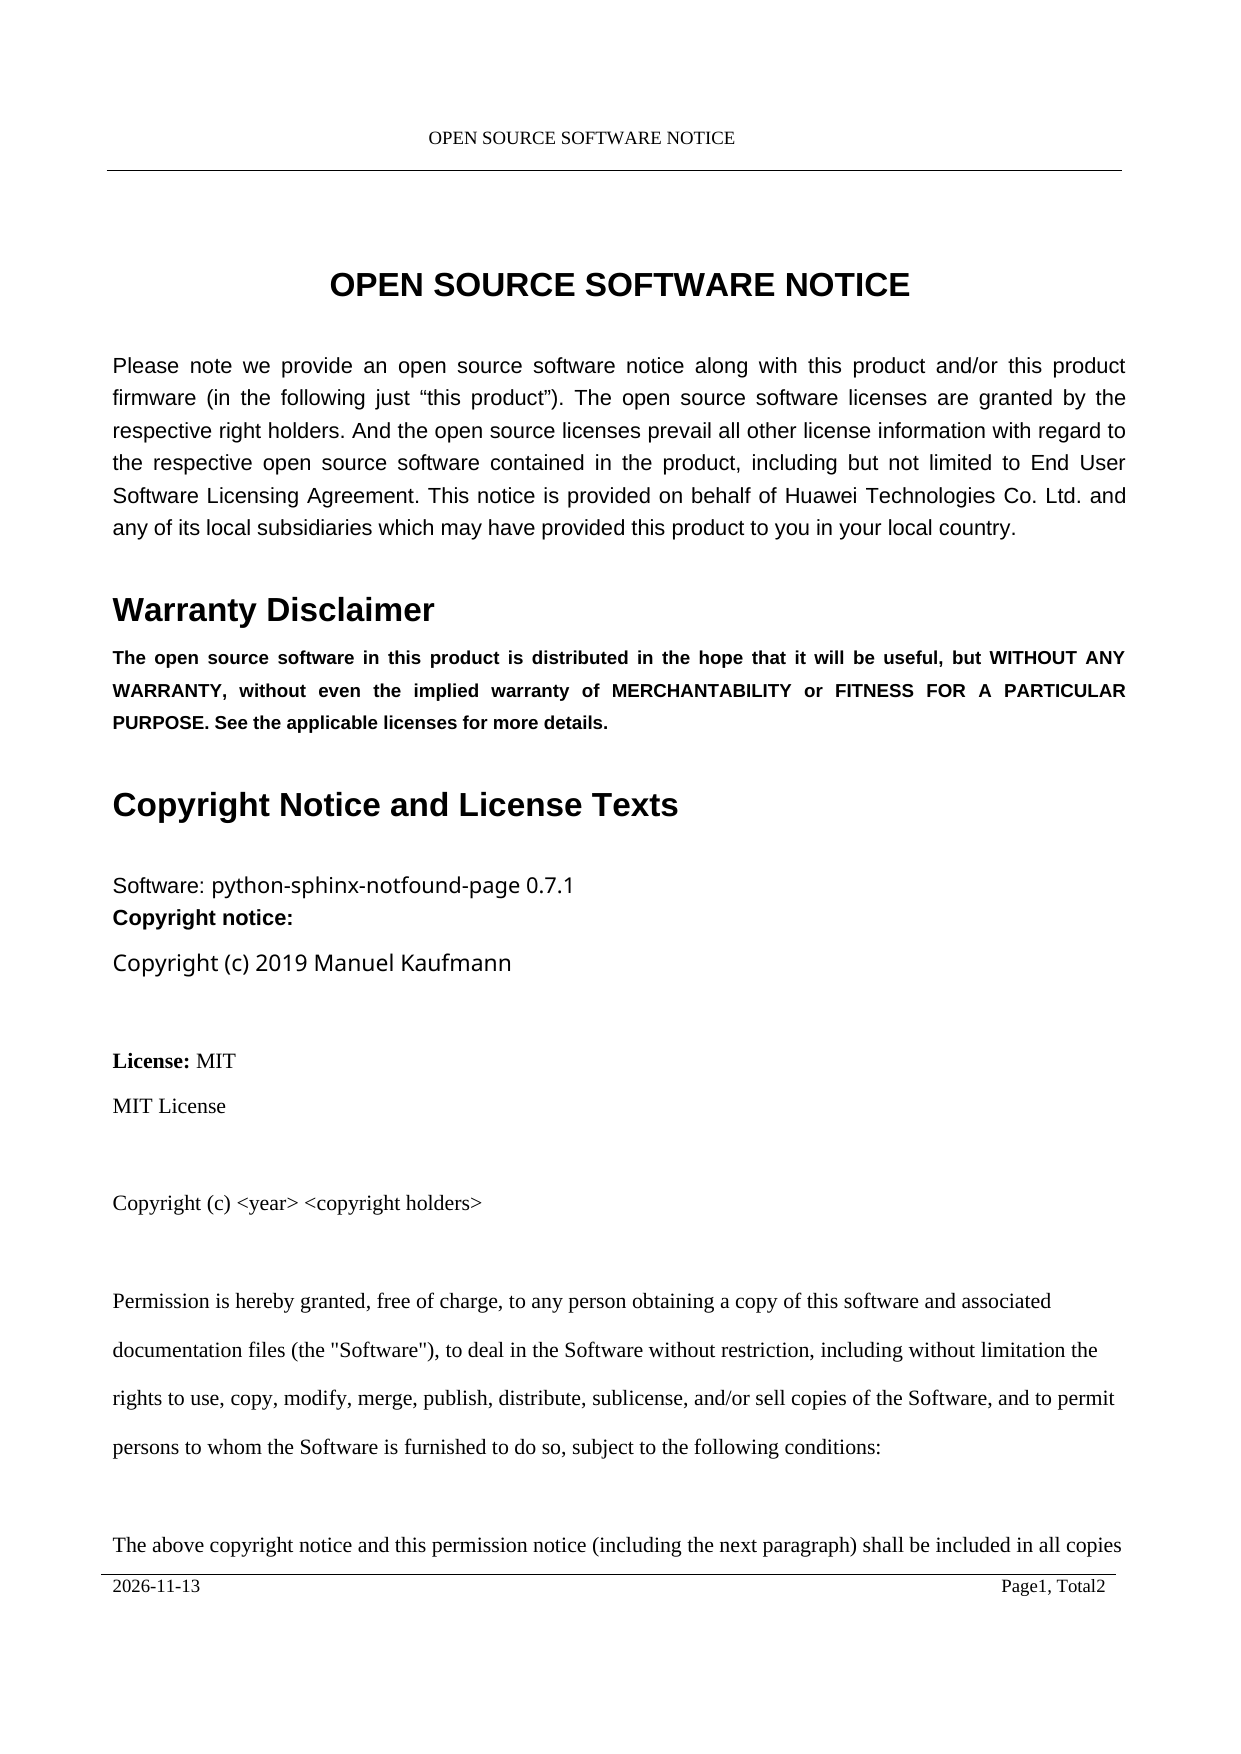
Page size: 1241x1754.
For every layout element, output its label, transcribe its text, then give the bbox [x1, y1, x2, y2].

text Copyright Notice and License Texts [112, 771, 1128, 836]
text Software: python-sphinx-notfound-page 0.7.1 [112, 869, 1128, 901]
text Warranty Disclaimer [112, 576, 1128, 641]
text Copyright notice: [112, 901, 1128, 934]
text The open source software in this product is distributed in the hope that it will be useful, but WITHOUT ANY WARRANTY, without even the implied warranty of MERCHANTABILITY or FITNESS FOR A PARTICULAR PURPOSE. See the applicable licenses for more details. [112, 641, 1128, 739]
text OPEN SOURCE SOFTWARE NOTICE [112, 251, 1128, 316]
text License: MIT [112, 1044, 1128, 1077]
text Please note we provide an open source software notice along with this product and/or this product firmware (in the following just “this product”). The open source software licenses are granted by the respective right holders. And the open source licenses prevail all other license information with regard to the respective open source software contained in the product, including but not limited to End User Software Licensing Agreement. This notice is provided on behalf of Huawei Technologies Co. Ltd. and any of its local subsidiaries which may have provided this product to you in your local country. [112, 349, 1128, 544]
text Copyright (c) 2019 Manuel Kaufmann [112, 947, 1128, 1028]
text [112, 1089, 1128, 1560]
